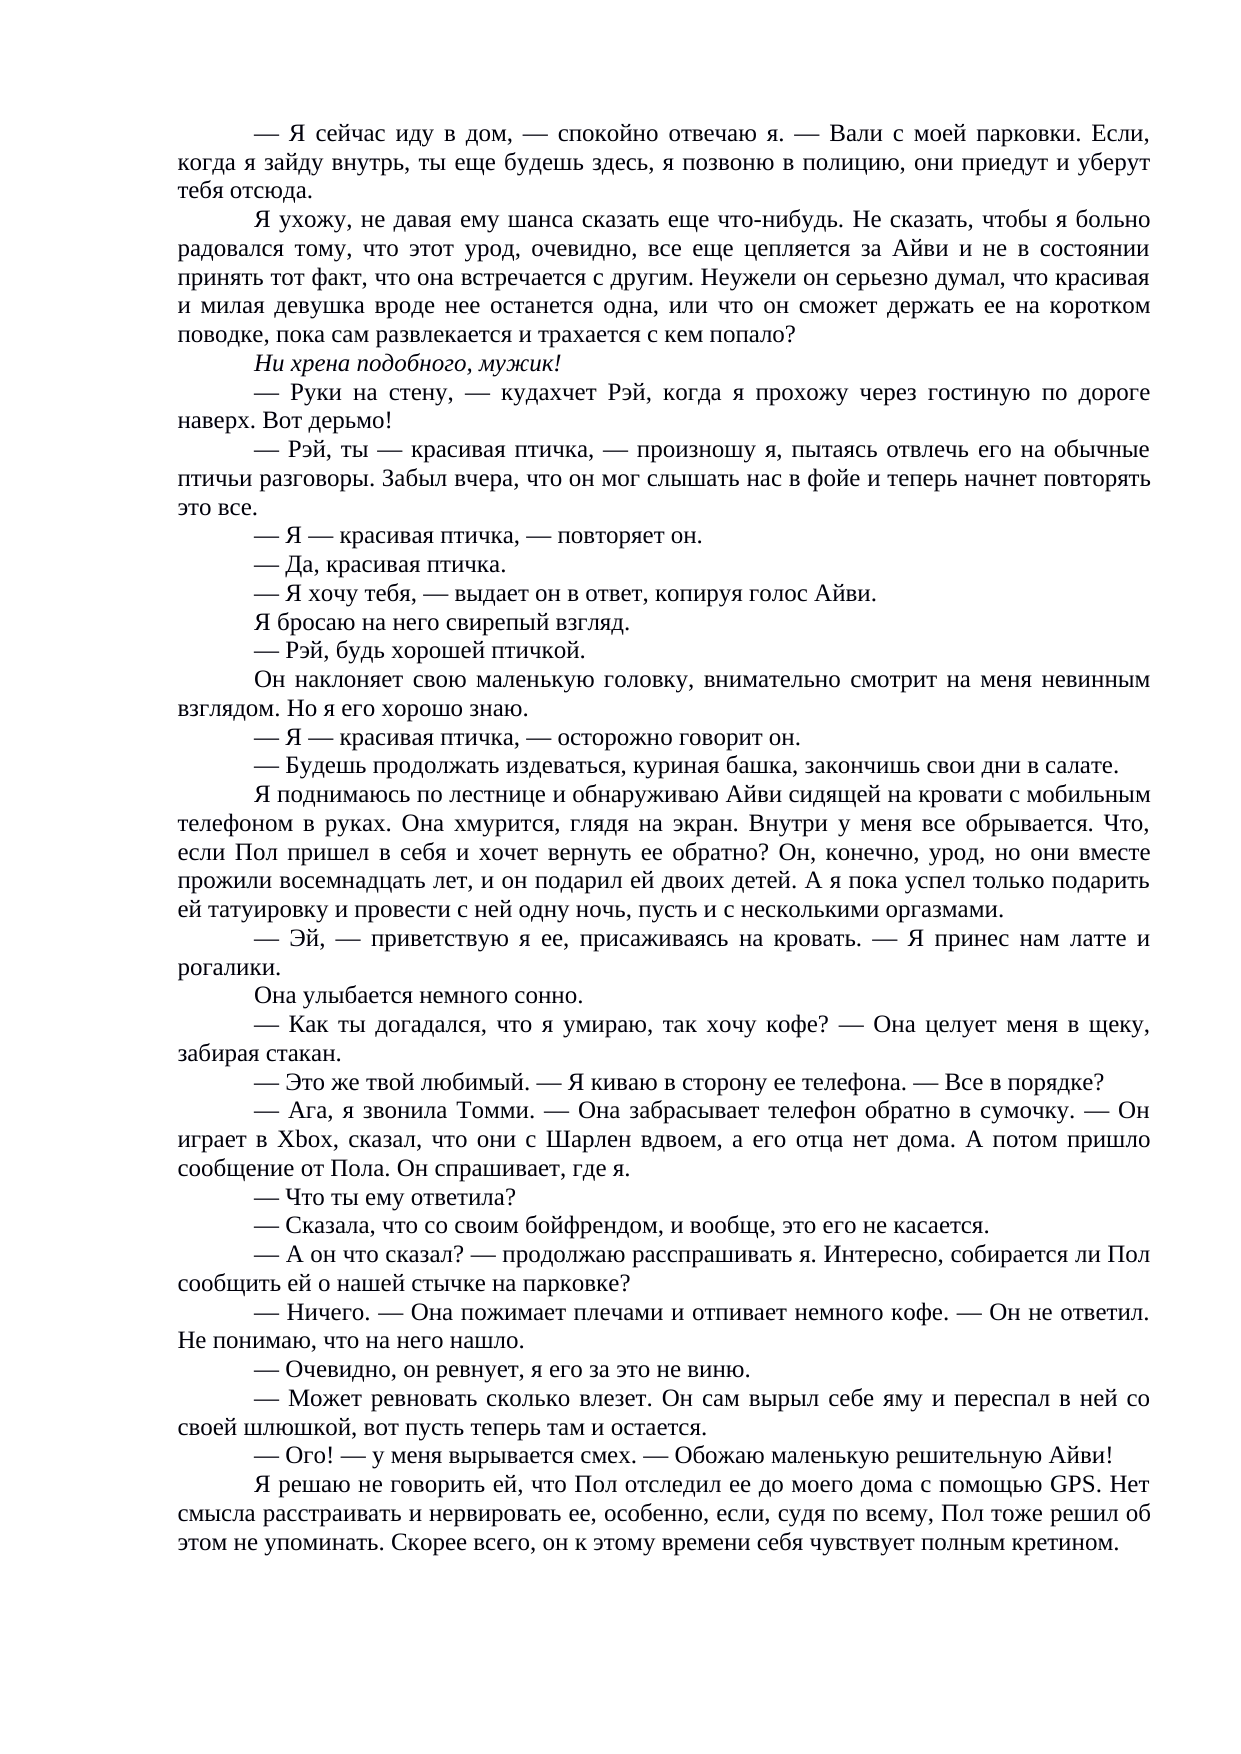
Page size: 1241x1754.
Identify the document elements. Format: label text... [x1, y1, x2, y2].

text — Что ты ему ответила? [177, 1182, 1152, 1211]
text — Ничего. — Она пожимает плечами и отпивает немного кофе. — Он не ответил. Не понимаю, что на него нашло. [177, 1297, 1152, 1354]
text — Будешь продолжать издеваться, куриная башка, закончишь свои дни в салате. [177, 751, 1152, 779]
text — Я — красивая птичка, — осторожно говорит он. [177, 722, 1152, 751]
text Она улыбается немного сонно. [177, 981, 1152, 1009]
text — Я хочу тебя, — выдает он в ответ, копируя голос Айви. [177, 578, 1152, 607]
text — Рэй, будь хорошей птичкой. [177, 636, 1152, 664]
text — Это же твой любимый. — Я киваю в сторону ее телефона. — Все в порядке? [177, 1067, 1152, 1096]
text — Как ты догадался, что я умираю, так хочу кофе? — Она целует меня в щеку, забирая стакан. [177, 1009, 1152, 1067]
text Он наклоняет свою маленькую головку, внимательно смотрит на меня невинным взглядом. Но я его хорошо знаю. [177, 664, 1152, 722]
text — Ага, я звонила Томми. — Она забрасывает телефон обратно в сумочку. — Он играет в Xbox, сказал, что они с Шарлен вдвоем, а его отца нет дома. А потом пришло сообщение от Пола. Он спрашивает, где я. [177, 1096, 1152, 1182]
text — Очевидно, он ревнует, я его за это не виню. [177, 1354, 1152, 1383]
text — Я — красивая птичка, — повторяет он. [177, 521, 1152, 549]
text Я ухожу, не давая ему шанса сказать еще что-нибудь. Не сказать, чтобы я больно радовался тому, что этот урод, очевидно, все еще цепляется за Айви и не в состоянии принять тот факт, что она встречается с другим. Неужели он серьезно думал, что красивая и милая девушка вроде нее останется одна, или что он сможет держать ее на коротком поводке, пока сам развлекается и трахается с кем попало? [177, 204, 1152, 348]
text — Ого! — у меня вырывается смех. — Обожаю маленькую решительную Айви! [177, 1441, 1152, 1469]
text — Рэй, ты — красивая птичка, — произношу я, пытаясь отвлечь его на обычные птичьи разговоры. Забыл вчера, что он мог слышать нас в фойе и теперь начнет повторять это все. [177, 434, 1152, 521]
text Я решаю не говорить ей, что Пол отследил ее до моего дома с помощью GPS. Нет смысла расстраивать и нервировать ее, особенно, если, судя по всему, Пол тоже решил об этом не упоминать. Скорее всего, он к этому времени себя чувствует полным кретином. [177, 1469, 1152, 1556]
text — Эй, — приветствую я ее, присаживаясь на кровать. — Я принес нам латте и рогалики. [177, 923, 1152, 981]
text Я бросаю на него свирепый взгляд. [177, 607, 1152, 636]
text — Я сейчас иду в дом, — спокойно отвечаю я. — Вали с моей парковки. Если, когда я зайду внутрь, ты еще будешь здесь, я позвоню в полицию, они приедут и уберут тебя отсюда. [177, 118, 1152, 204]
text — Может ревновать сколько влезет. Он сам вырыл себе яму и переспал в ней со своей шлюшкой, вот пусть теперь там и остается. [177, 1383, 1152, 1441]
text Я поднимаюсь по лестнице и обнаруживаю Айви сидящей на кровати с мобильным телефоном в руках. Она хмурится, глядя на экран. Внутри у меня все обрывается. Что, если Пол пришел в себя и хочет вернуть ее обратно? Он, конечно, урод, но они вместе прожили восемнадцать лет, и он подарил ей двоих детей. А я пока успел только подарить ей татуировку и провести с ней одну ночь, пусть и с несколькими оргазмами. [177, 779, 1152, 923]
text — Да, красивая птичка. [177, 549, 1152, 578]
text Ни хрена подобного, мужик! [177, 348, 1152, 377]
text — А он что сказал? — продолжаю расспрашивать я. Интересно, собирается ли Пол сообщить ей о нашей стычке на парковке? [177, 1239, 1152, 1297]
text — Руки на стену, — кудахчет Рэй, когда я прохожу через гостиную по дороге наверх. Вот дерьмо! [177, 377, 1152, 434]
text — Сказала, что со своим бойфрендом, и вообще, это его не касается. [177, 1211, 1152, 1239]
